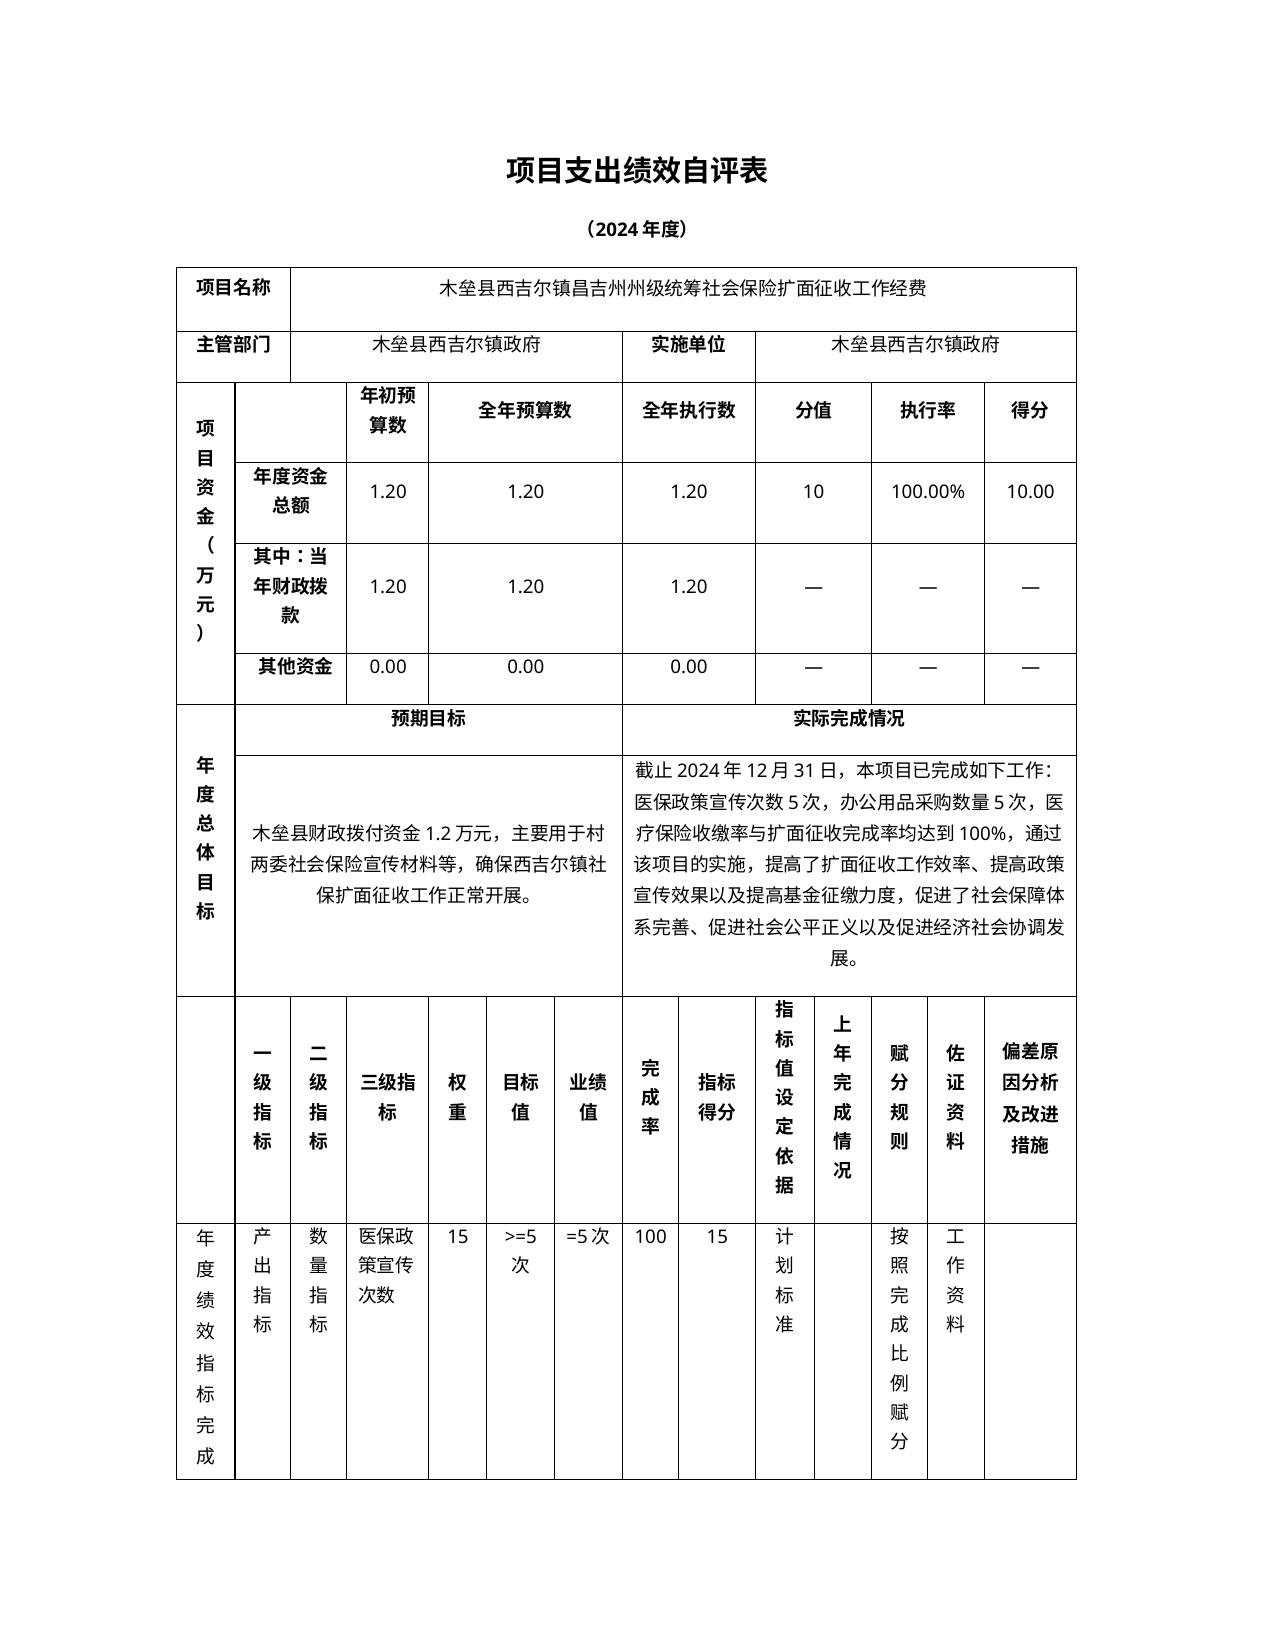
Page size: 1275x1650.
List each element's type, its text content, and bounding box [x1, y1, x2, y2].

table_cell 年度资金总额 [236, 463, 346, 543]
table_header 木垒县西吉尔镇昌吉州州级统筹社会保险扩面征收工作经费 [291, 268, 1076, 331]
table_cell 佐证资料 [928, 997, 984, 1222]
table_cell 全年执行数 [623, 383, 755, 462]
table_cell 工作资料 [928, 1224, 984, 1478]
table_cell 100.00% [872, 463, 984, 543]
table_cell 实际完成情况 [623, 705, 1076, 755]
table_cell 赋分规则 [872, 997, 927, 1222]
table_cell — [872, 654, 984, 704]
table_cell 1.20 [429, 463, 622, 543]
table_cell 15 [429, 1224, 486, 1478]
table_cell — [872, 544, 984, 653]
table_cell 上年完成情况 [815, 997, 871, 1222]
table_cell 分值 [756, 383, 871, 462]
table_cell 按照完成比例赋分 [872, 1224, 927, 1478]
table_cell [985, 1224, 1076, 1478]
table_cell 业绩值 [555, 997, 622, 1222]
table_cell [236, 383, 346, 462]
table_cell 年度绩效指标完成情况 [177, 1224, 234, 1478]
table_cell 指标值设定依据 [756, 997, 814, 1222]
table_cell 一级指标 [236, 997, 290, 1222]
table_cell — [756, 654, 871, 704]
table_cell 实施单位 [623, 332, 755, 382]
table_cell 0.00 [429, 654, 622, 704]
table_cell 木垒县西吉尔镇政府 [756, 332, 1076, 382]
table_cell >=5次 [487, 1224, 554, 1478]
table_cell 0.00 [347, 654, 428, 704]
table_cell 数量指标 [291, 1224, 346, 1478]
table_cell 1.20 [347, 544, 428, 653]
table_cell 1.20 [623, 463, 755, 543]
table_cell 木垒县西吉尔镇政府 [291, 332, 622, 382]
table_cell 1.20 [429, 544, 622, 653]
text （2024年度） [187, 216, 1087, 242]
table_cell 权重 [429, 997, 486, 1222]
table_cell 偏差原因分析及改进措施 [985, 997, 1076, 1222]
table_cell 15 [679, 1224, 755, 1478]
table_cell 完成率 [623, 997, 678, 1222]
table_cell 执行率 [872, 383, 984, 462]
table_cell 目标值 [487, 997, 554, 1222]
table_cell — [985, 654, 1076, 704]
table_cell 0.00 [623, 654, 755, 704]
table_cell [815, 1224, 871, 1478]
table_cell 10.00 [985, 463, 1076, 543]
table_cell 三级指标 [347, 997, 428, 1222]
table_cell 全年预算数 [429, 383, 622, 462]
table_cell 计划标准 [756, 1224, 814, 1478]
table_cell — [985, 544, 1076, 653]
table_cell 得分 [985, 383, 1076, 462]
table_cell 主管部门 [177, 332, 290, 382]
table_cell 年度总体目标 [177, 705, 234, 996]
table_cell 其他资金 [236, 654, 346, 704]
table_cell =5次 [555, 1224, 622, 1478]
table_cell 1.20 [623, 544, 755, 653]
table_cell 项目资金 （万元） [177, 383, 234, 704]
table_cell 1.20 [347, 463, 428, 543]
table_cell 年初预算数 [347, 383, 428, 462]
table_cell 二级指标 [291, 997, 346, 1222]
table_cell 100 [623, 1224, 678, 1478]
table_cell 医保政策宣传次数 [347, 1224, 428, 1478]
table_cell 截止2024年12月31日，本项目已完成如下工作：医保政策宣传次数5次，办公用品采购数量5次，医疗保险收缴率与扩面征收完成率均达到100%，通过该项目的实施，提高了扩面征收工作效率、提高政策宣传效果以及提高基金征缴力度，促进了社会保障体系完善、促进社会公平正义以及促进经济社会协调发展。 [623, 756, 1076, 996]
table_cell 指标得分 [679, 997, 755, 1222]
text 项目支出绩效自评表 [187, 150, 1087, 190]
table_cell — [756, 544, 871, 653]
table_cell 10 [756, 463, 871, 543]
table_cell 木垒县财政拨付资金1.2万元，主要用于村两委社会保险宣传材料等，确保西吉尔镇社保扩面征收工作正常开展。 [236, 756, 622, 996]
table_header 项目名称 [177, 268, 290, 331]
table_cell 其中：当年财政拨款 [236, 544, 346, 653]
table_cell [177, 997, 234, 1222]
table_cell 产出指标 [236, 1224, 290, 1478]
table_cell 预期目标 [236, 705, 622, 755]
